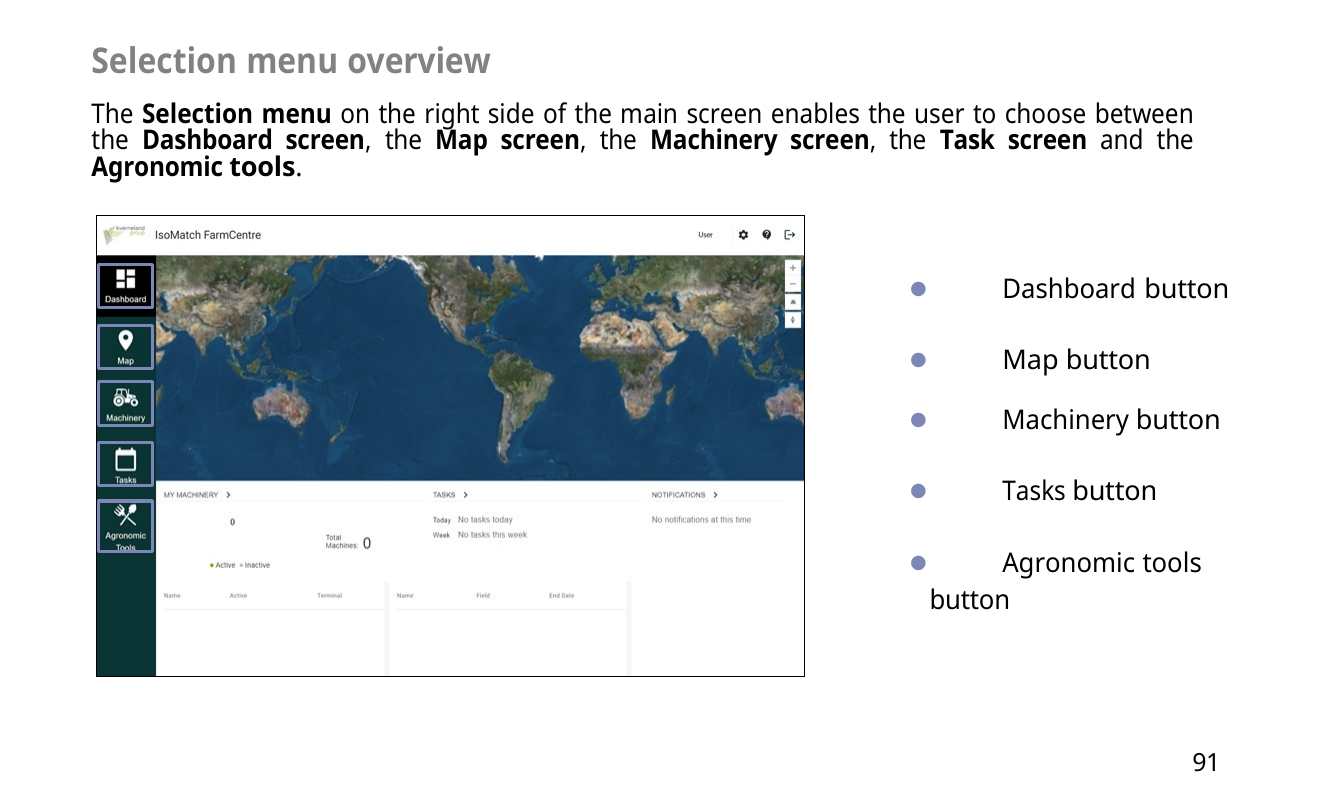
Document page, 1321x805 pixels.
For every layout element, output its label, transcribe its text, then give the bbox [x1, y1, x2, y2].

picture [100, 503, 151, 550]
list Map button [909, 340, 1258, 377]
list Agronomic tools button [909, 543, 1258, 617]
text The Selection menu on the right side of the main screen enables the user to choose between the Dashboard screen, the Map screen, the Machinery screen, the Task screen and the Agronomic tools. [91, 102, 1194, 185]
picture [97, 216, 804, 676]
picture [100, 444, 151, 484]
picture [100, 266, 151, 306]
subtitle Selection menu overview [91, 35, 1258, 83]
list Tasks button [909, 471, 1258, 508]
list Dashboard button [909, 269, 1258, 306]
picture [100, 383, 151, 424]
list Machinery button [909, 401, 1258, 438]
picture [100, 327, 151, 367]
